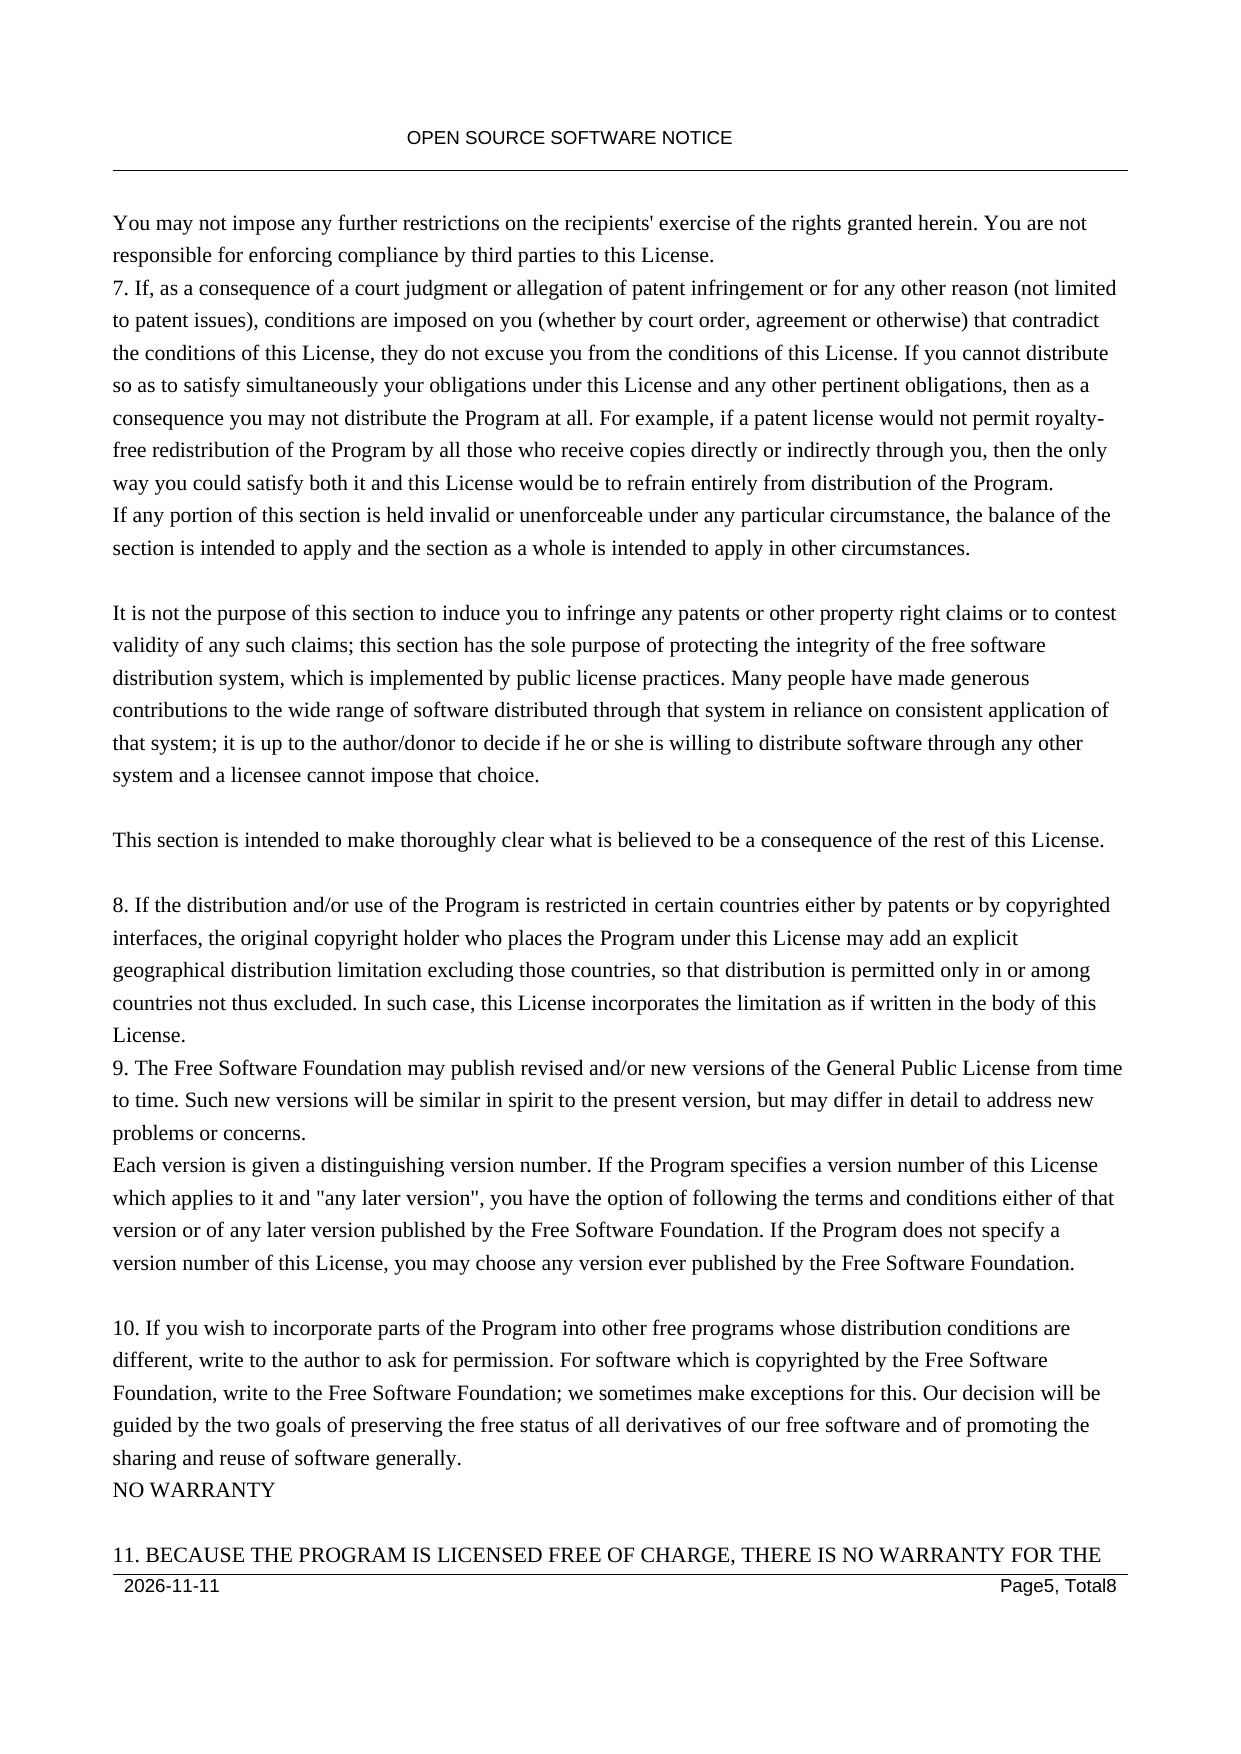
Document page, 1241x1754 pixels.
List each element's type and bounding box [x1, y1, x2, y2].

text [112, 206, 1128, 1571]
